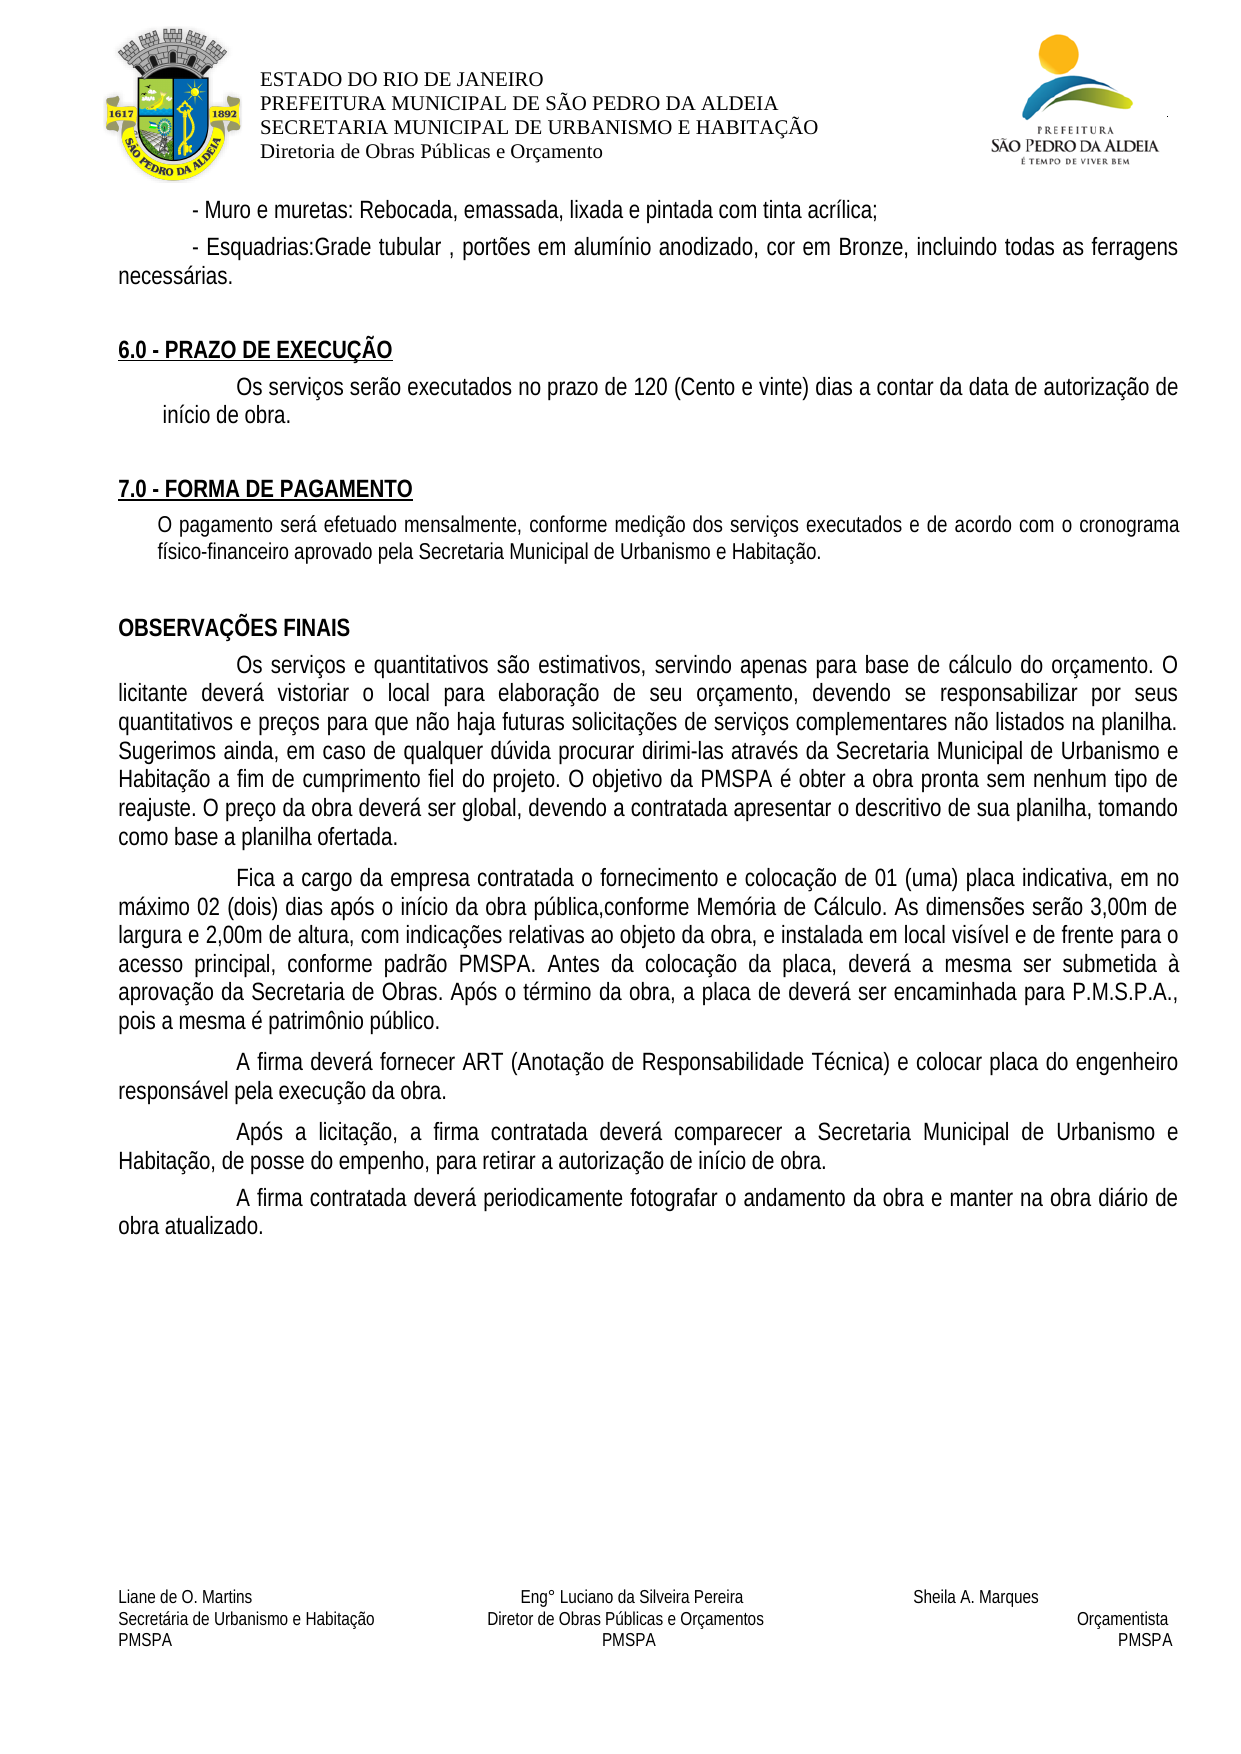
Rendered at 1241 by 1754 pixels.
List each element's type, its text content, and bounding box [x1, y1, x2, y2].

text Os serviços e quantitativos são estimativos, servindo apenas para base de cálculo do orçamento. O licitante deverá vistoriar o local para elaboração de seu orçamento, devendo se responsabilizar por seus quantitativos e preços para que não haja futuras solicitações de serviços complementares não listados na planilha. Sugerimos ainda, em caso de qualquer dúvida procurar dirimi-las através da Secretaria Municipal de Urbanismo e Habitação a fim de cumprimento fiel do projeto. O objetivo da PMSPA é obter a obra pronta sem nenhum tipo de reajuste. O preço da obra deverá ser global, devendo a contratada apresentar o descritivo de sua planilha, tomando como base a planilha ofertada. [118, 650, 1181, 850]
text OBSERVAÇÕES FINAIS [118, 613, 1181, 641]
text - Muro e muretas: Rebocada, emassada, lixada e pintada com tinta acrílica; [118, 195, 1181, 224]
text 7.0 - FORMA DE PAGAMENTO [118, 474, 1181, 503]
text A firma deverá fornecer ART (Anotação de Responsabilidade Técnica) e colocar placa do engenheiro responsável pela execução da obra. [118, 1047, 1181, 1104]
picture [103, 26, 243, 183]
text Fica a cargo da empresa contratada o fornecimento e colocação de 01 (uma) placa indicativa, em no máximo 02 (dois) dias após o início da obra pública,conforme Memória de Cálculo. As dimensões serão 3,00m de largura e 2,00m de altura, com indicações relativas ao objeto da obra, e instalada em local visível e de frente para o acesso principal, conforme padrão PMSPA. Antes da colocação da placa, deverá a mesma ser submetida à aprovação da Secretaria de Obras. Após o término da obra, a placa de deverá ser encaminhada para P.M.S.P.A., pois a mesma é patrimônio público. [118, 863, 1181, 1035]
text Após a licitação, a firma contratada deverá comparecer a Secretaria Municipal de Urbanismo e Habitação, de posse do empenho, para retirar a autorização de início de obra. [118, 1117, 1181, 1174]
text A firma contratada deverá periodicamente fotografar o andamento da obra e manter na obra diário de obra atualizado. [118, 1183, 1181, 1240]
text Os serviços serão executados no prazo de 120 (Cento e vinte) dias a contar da data de autorização de início de obra. [162, 372, 1181, 429]
text O pagamento será efetuado mensalmente, conforme medição dos serviços executados e de acordo com o cronograma físico-financeiro aprovado pela Secretaria Municipal de Urbanismo e Habitação. [157, 511, 1181, 564]
picture [986, 26, 1178, 166]
text 6.0 - PRAZO DE EXECUÇÃO [118, 335, 1181, 363]
text - Esquadrias:Grade tubular , portões em alumínio anodizado, cor em Bronze, incluindo todas as ferragens necessárias. [118, 232, 1181, 289]
